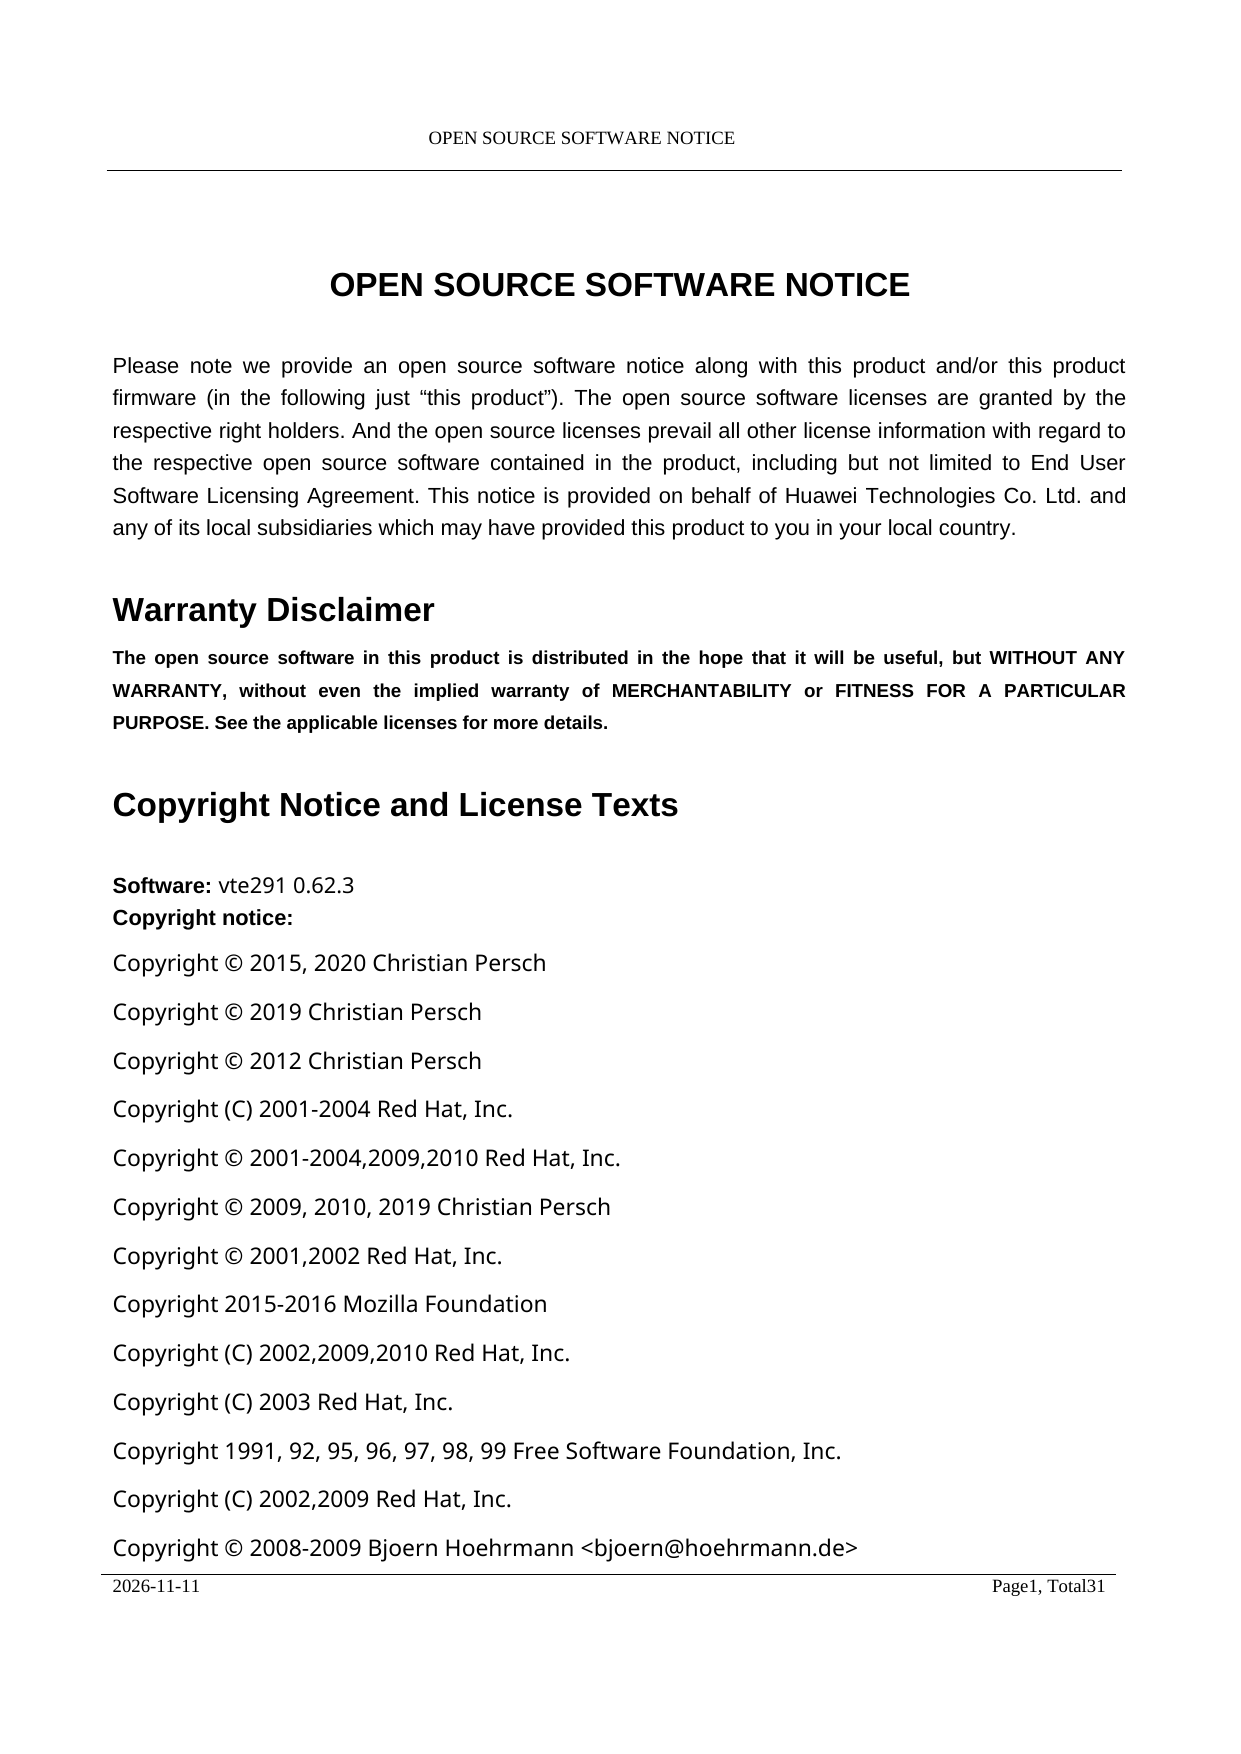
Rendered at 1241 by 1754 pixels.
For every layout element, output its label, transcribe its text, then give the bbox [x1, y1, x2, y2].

text Please note we provide an open source software notice along with this product and/or this product firmware (in the following just “this product”). The open source software licenses are granted by the respective right holders. And the open source licenses prevail all other license information with regard to the respective open source software contained in the product, including but not limited to End User Software Licensing Agreement. This notice is provided on behalf of Huawei Technologies Co. Ltd. and any of its local subsidiaries which may have provided this product to you in your local country. [112, 349, 1128, 544]
text The open source software in this product is distributed in the hope that it will be useful, but WITHOUT ANY WARRANTY, without even the implied warranty of MERCHANTABILITY or FITNESS FOR A PARTICULAR PURPOSE. See the applicable licenses for more details. [112, 641, 1128, 739]
text Software: vte291 0.62.3 [112, 869, 1128, 901]
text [112, 947, 1128, 1564]
text Warranty Disclaimer [112, 576, 1128, 641]
text OPEN SOURCE SOFTWARE NOTICE [112, 251, 1128, 316]
text Copyright notice: [112, 901, 1128, 934]
text Copyright Notice and License Texts [112, 771, 1128, 836]
